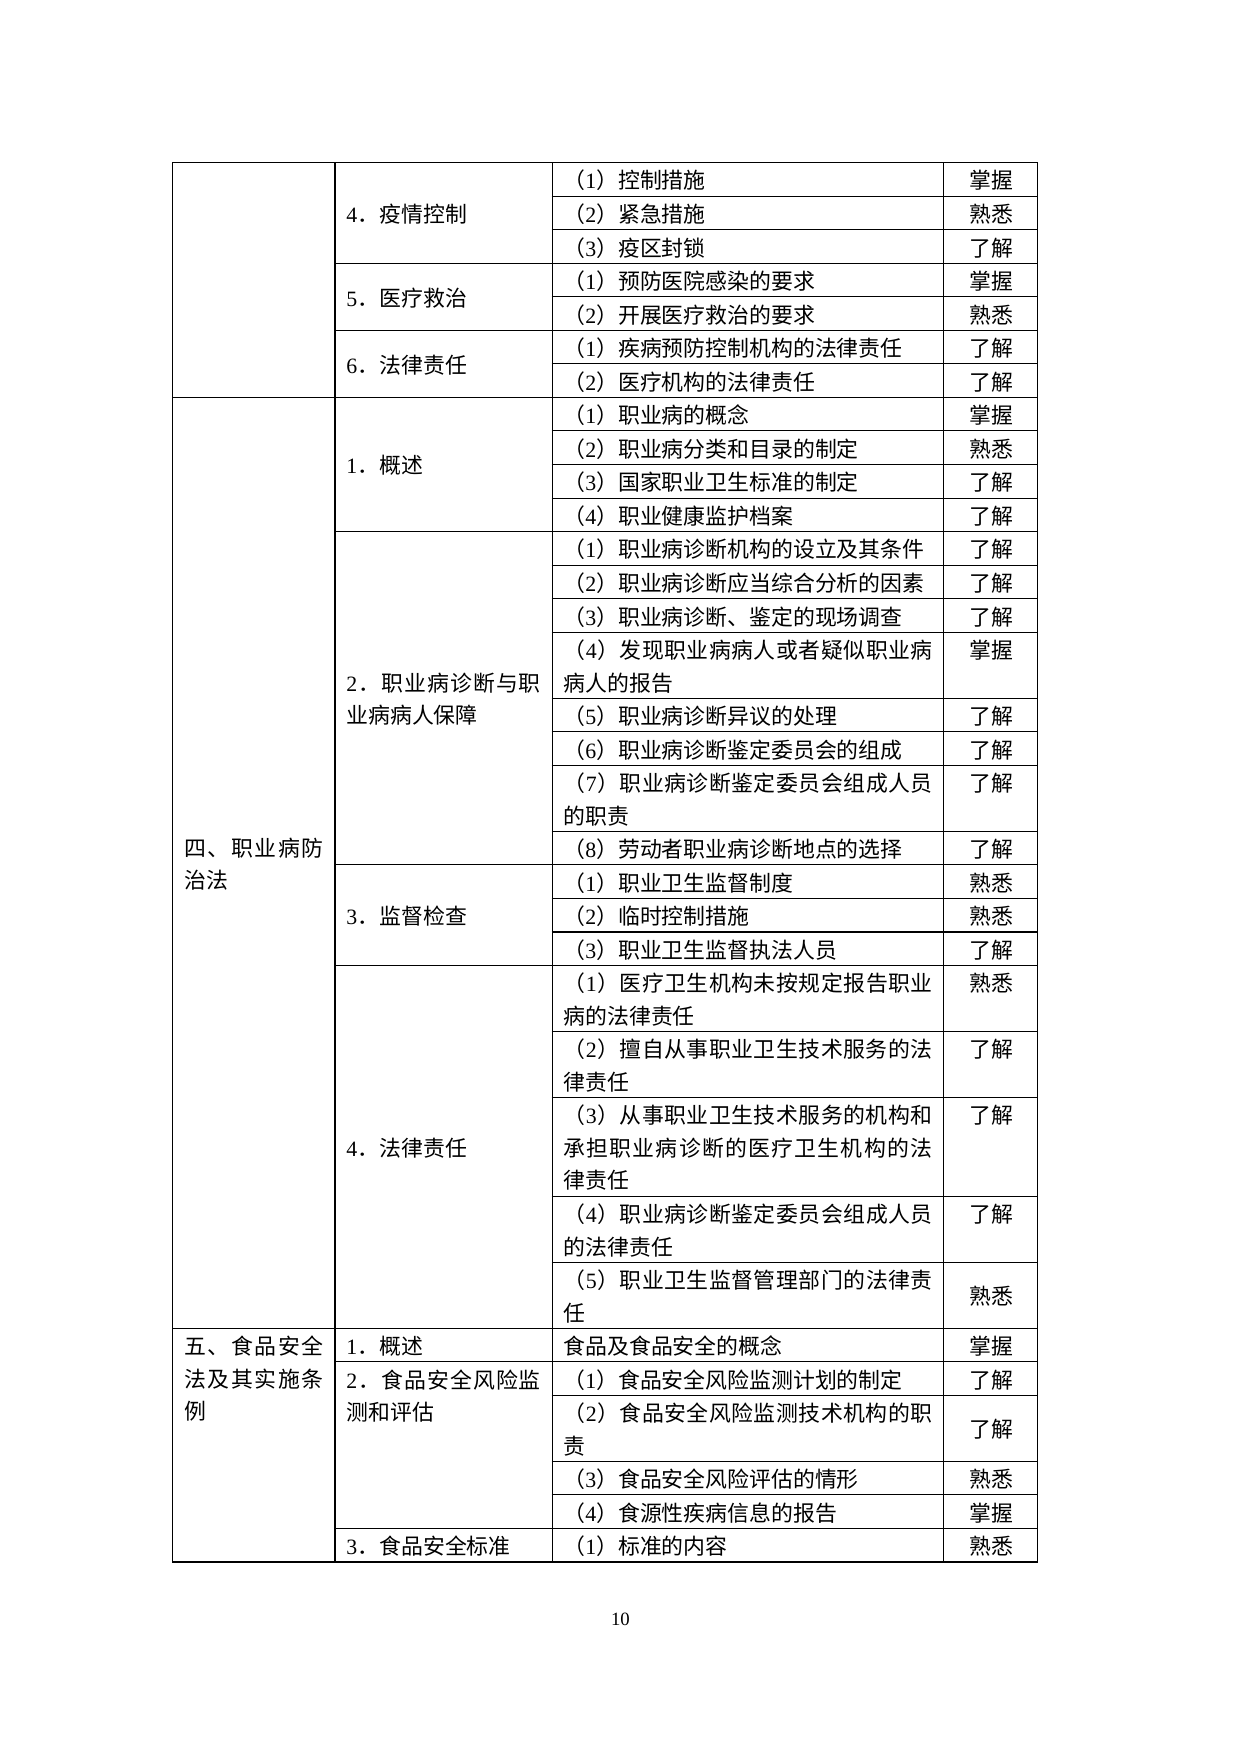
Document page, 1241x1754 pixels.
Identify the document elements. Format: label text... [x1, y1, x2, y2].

table_cell 3．监督检查 [336, 865, 552, 965]
table_cell （7）职业病诊断鉴定委员会组成人员的职责 [553, 766, 943, 831]
table_cell （4）职业健康监护档案 [553, 499, 943, 531]
table_cell 掌握 [944, 163, 1037, 196]
table_cell 6．法律责任 [336, 331, 552, 397]
table_cell （1）食品安全风险监测计划的制定 [553, 1362, 943, 1395]
table_cell 了解 [944, 364, 1037, 397]
table_cell 2．食品安全风险监测和评估 [336, 1362, 552, 1528]
table_cell 了解 [944, 832, 1037, 864]
table_cell 了解 [944, 465, 1037, 497]
table_cell （3）疫区封锁 [553, 230, 943, 263]
table_cell （3）职业卫生监督执法人员 [553, 933, 943, 965]
table_cell 了解 [944, 1396, 1037, 1461]
table_cell 了解 [944, 699, 1037, 731]
table_cell （1）医疗卫生机构未按规定报告职业病的法律责任 [553, 966, 943, 1031]
table_cell （1）职业病的概念 [553, 398, 943, 430]
table_cell （1）预防医院感染的要求 [553, 264, 943, 296]
table_cell （2）临时控制措施 [553, 899, 943, 931]
table_cell 熟悉 [944, 297, 1037, 330]
table_cell （4）职业病诊断鉴定委员会组成人员的法律责任 [553, 1197, 943, 1262]
table_cell 了解 [944, 766, 1037, 831]
table_cell （2）擅自从事职业卫生技术服务的法律责任 [553, 1032, 943, 1097]
table_cell 了解 [944, 732, 1037, 765]
table_cell 3．食品安全标准 [336, 1529, 552, 1561]
table_cell （5）职业卫生监督管理部门的法律责任 [553, 1263, 943, 1328]
table_cell （1）控制措施 [553, 163, 943, 196]
table_cell 掌握 [944, 633, 1037, 698]
table_cell （3）职业病诊断、鉴定的现场调查 [553, 599, 943, 632]
table_cell （1）标准的内容 [553, 1529, 943, 1561]
table_cell 食品及食品安全的概念 [553, 1329, 943, 1361]
table_cell 了解 [944, 532, 1037, 564]
table_cell （6）职业病诊断鉴定委员会的组成 [553, 732, 943, 765]
table_cell 1．概述 [336, 398, 552, 531]
table_cell （4）发现职业病病人或者疑似职业病病人的报告 [553, 633, 943, 698]
table_cell 掌握 [944, 1329, 1037, 1361]
table_cell 4．法律责任 [336, 966, 552, 1328]
table_cell （8）劳动者职业病诊断地点的选择 [553, 832, 943, 864]
table_cell （1）职业卫生监督制度 [553, 865, 943, 898]
table_cell 了解 [944, 499, 1037, 531]
table_cell 熟悉 [944, 899, 1037, 931]
table_cell 了解 [944, 933, 1037, 965]
table_cell 熟悉 [944, 1462, 1037, 1494]
table_cell 熟悉 [944, 865, 1037, 898]
table_cell （5）职业病诊断异议的处理 [553, 699, 943, 731]
table_cell 了解 [944, 1098, 1037, 1196]
table_cell 了解 [944, 331, 1037, 363]
table_cell 了解 [944, 230, 1037, 263]
table_cell 了解 [944, 1197, 1037, 1262]
table_cell 了解 [944, 1032, 1037, 1097]
table_cell （2）开展医疗救治的要求 [553, 297, 943, 330]
table_cell 四、职业病防治法 [173, 398, 334, 1328]
table_cell 2．职业病诊断与职业病病人保障 [336, 532, 552, 864]
table_cell 熟悉 [944, 966, 1037, 1031]
table_cell 五、食品安全法及其实施条例 [173, 1329, 334, 1561]
table_cell 了解 [944, 1362, 1037, 1395]
table_cell 熟悉 [944, 431, 1037, 464]
table_cell 了解 [944, 566, 1037, 598]
table_cell （3）食品安全风险评估的情形 [553, 1462, 943, 1494]
table_cell （1）职业病诊断机构的设立及其条件 [553, 532, 943, 564]
table_cell 掌握 [944, 398, 1037, 430]
table_cell 了解 [944, 599, 1037, 632]
table_cell 1．概述 [336, 1329, 552, 1361]
table_cell （2）职业病分类和目录的制定 [553, 431, 943, 464]
table_cell （2）职业病诊断应当综合分析的因素 [553, 566, 943, 598]
table_cell 掌握 [944, 264, 1037, 296]
table_cell 熟悉 [944, 1263, 1037, 1328]
table_cell 熟悉 [944, 1529, 1037, 1561]
table_cell （3）从事职业卫生技术服务的机构和承担职业病诊断的医疗卫生机构的法律责任 [553, 1098, 943, 1196]
table_cell （2）医疗机构的法律责任 [553, 364, 943, 397]
table_cell （2）食品安全风险监测技术机构的职责 [553, 1396, 943, 1461]
table_cell 5．医疗救治 [336, 264, 552, 330]
table_cell （2）紧急措施 [553, 197, 943, 229]
table_cell （1）疾病预防控制机构的法律责任 [553, 331, 943, 363]
table_cell 4．疫情控制 [336, 163, 552, 263]
table_cell （3）国家职业卫生标准的制定 [553, 465, 943, 497]
table_cell （4）食源性疾病信息的报告 [553, 1495, 943, 1528]
table_cell 熟悉 [944, 197, 1037, 229]
table_cell 掌握 [944, 1495, 1037, 1528]
